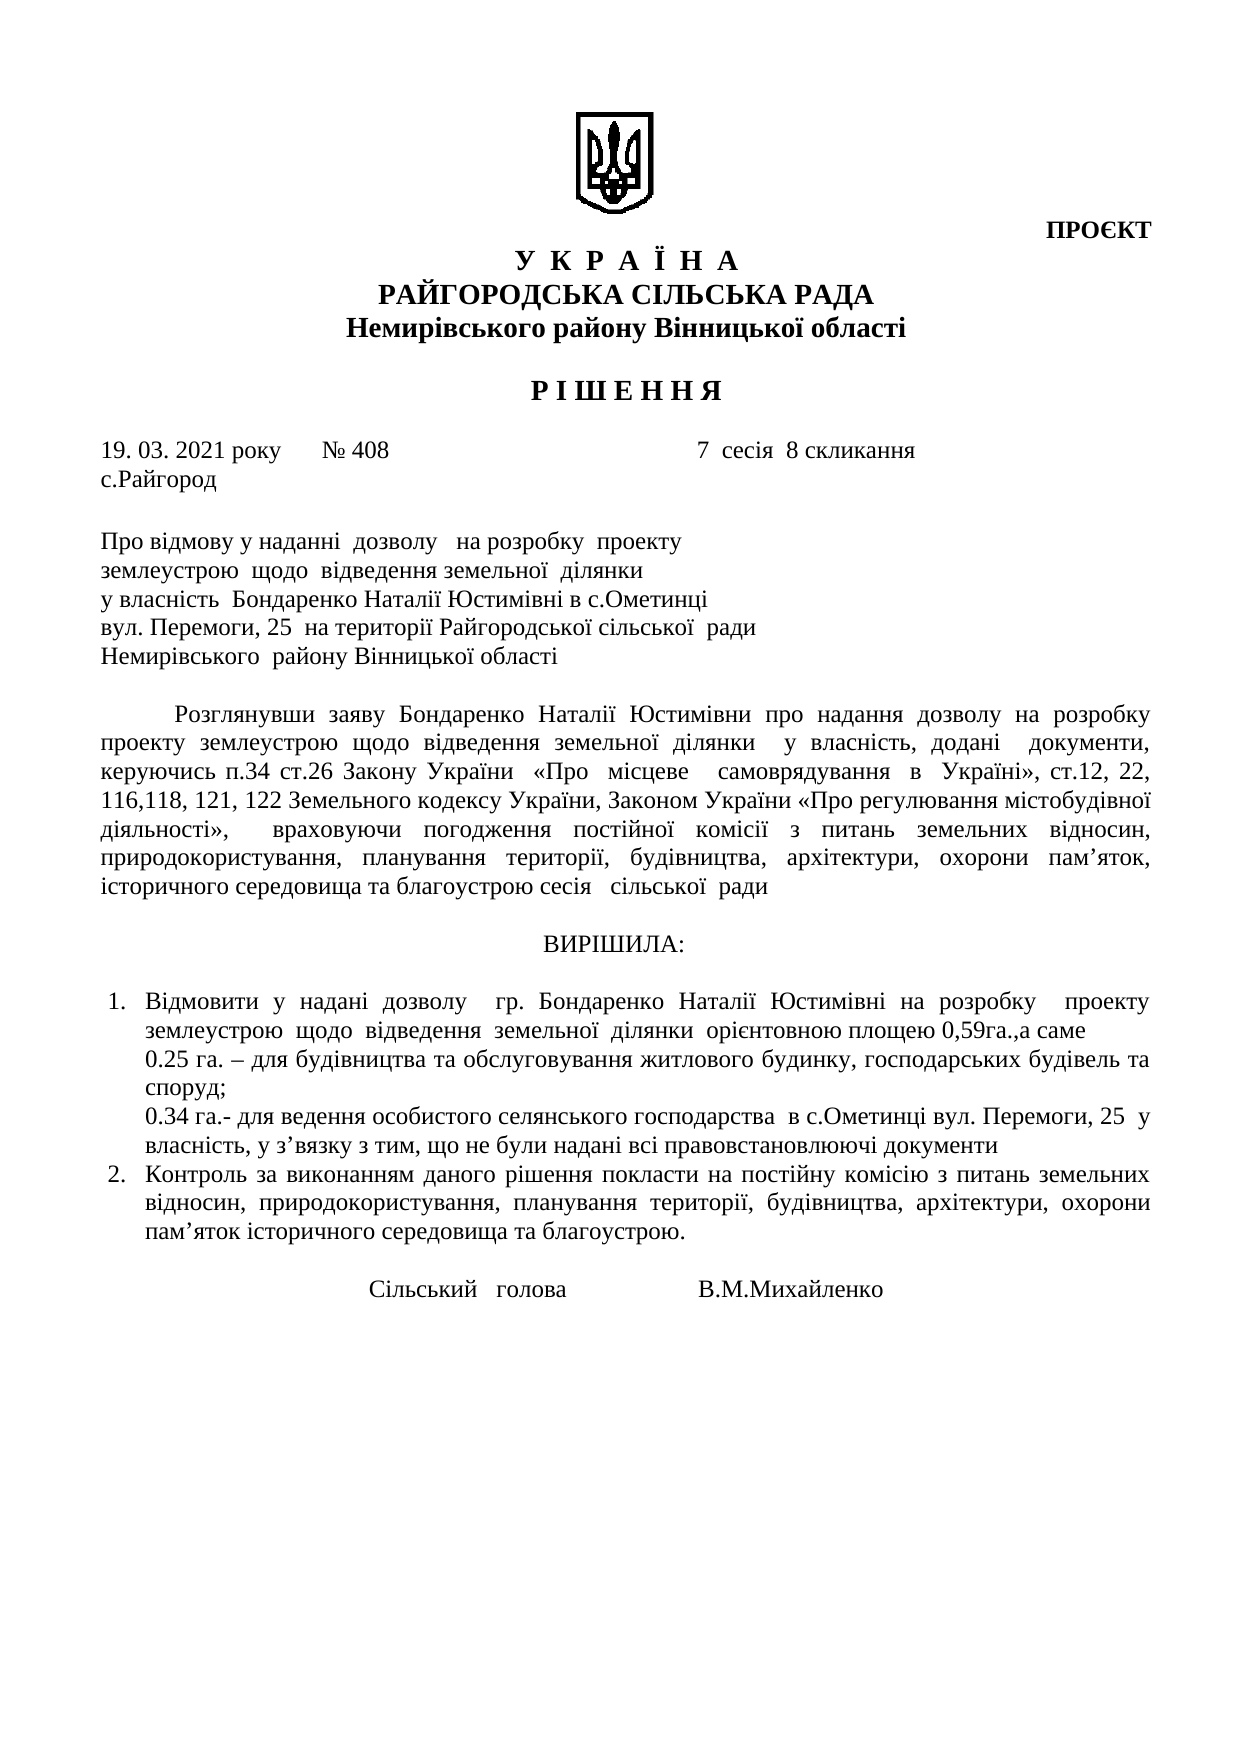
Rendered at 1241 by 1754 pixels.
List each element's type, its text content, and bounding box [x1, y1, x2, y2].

text Розглянувши заяву Бондаренко Наталії Юстимівни про надання дозволу на розробку проекту землеустрою щодо відведення земельної ділянки у власність, додані документи, керуючись п.34 ст.26 Закону України «Про місцеве самоврядування в Україні», ст.12, 22, 116,118, 121, 122 Земельного кодексу України, Законом України «Про регулювання містобудівної діяльності», враховуючи погодження постійної комісії з питань земельних відносин, природокористування, планування території, будівництва, архітектури, охорони пам’яток, історичного середовища та благоустрою сесія сільської ради [100, 699, 1152, 900]
text Про відмову у наданні дозволу на розробку проекту [100, 526, 1152, 555]
text с.Райгород [100, 464, 1152, 493]
text у власність Бондаренко Наталії Юстимівні в с.Ометинці [100, 584, 1152, 612]
text 0.34 га.- для ведення особистого селянського господарства в с.Ометинці вул. Перемоги, 25 у власність, у з’вязку з тим, що не були надані всі правовстановлюючі документи [145, 1101, 1152, 1159]
text ВИРІШИЛА: [469, 929, 1152, 957]
text Немирівського району Вінницької області [100, 641, 1152, 670]
text Р І Ш Е Н Н Я [100, 373, 1152, 406]
text Немирівського району Вінницької області [100, 311, 1152, 344]
text Сільський голова В.М.Михайленко [100, 1274, 1152, 1302]
text РАЙГОРОДСЬКА СІЛЬСЬКА РАДА [100, 277, 1152, 311]
text 0.25 га. – для будівництва та обслуговування житлового будинку, господарських будівель та споруд; [145, 1044, 1152, 1101]
list Контроль за виконанням даного рішення покласти на постійну комісію з питань земельних відносин, природокористування, планування території, будівництва, архітектури, охорони пам’яток історичного середовища та благоустрою. [107, 1159, 1152, 1245]
text землеустрою щодо відведення земельної ділянки [100, 555, 1152, 584]
picture [574, 109, 654, 215]
text 19. 03. 2021 року № 408 7 сесія 8 скликання [100, 435, 1152, 464]
text У К Р А Ї Н А [100, 243, 1152, 277]
text вул. Перемоги, 25 на території Райгородської сільської ради [100, 612, 1152, 641]
text ПРОЄКТ [100, 89, 1152, 243]
list Відмовити у надані дозволу гр. Бондаренко Наталії Юстимівні на розробку проекту землеустрою щодо відведення земельної ділянки орієнтовною площею 0,59га.,а саме [107, 986, 1152, 1044]
